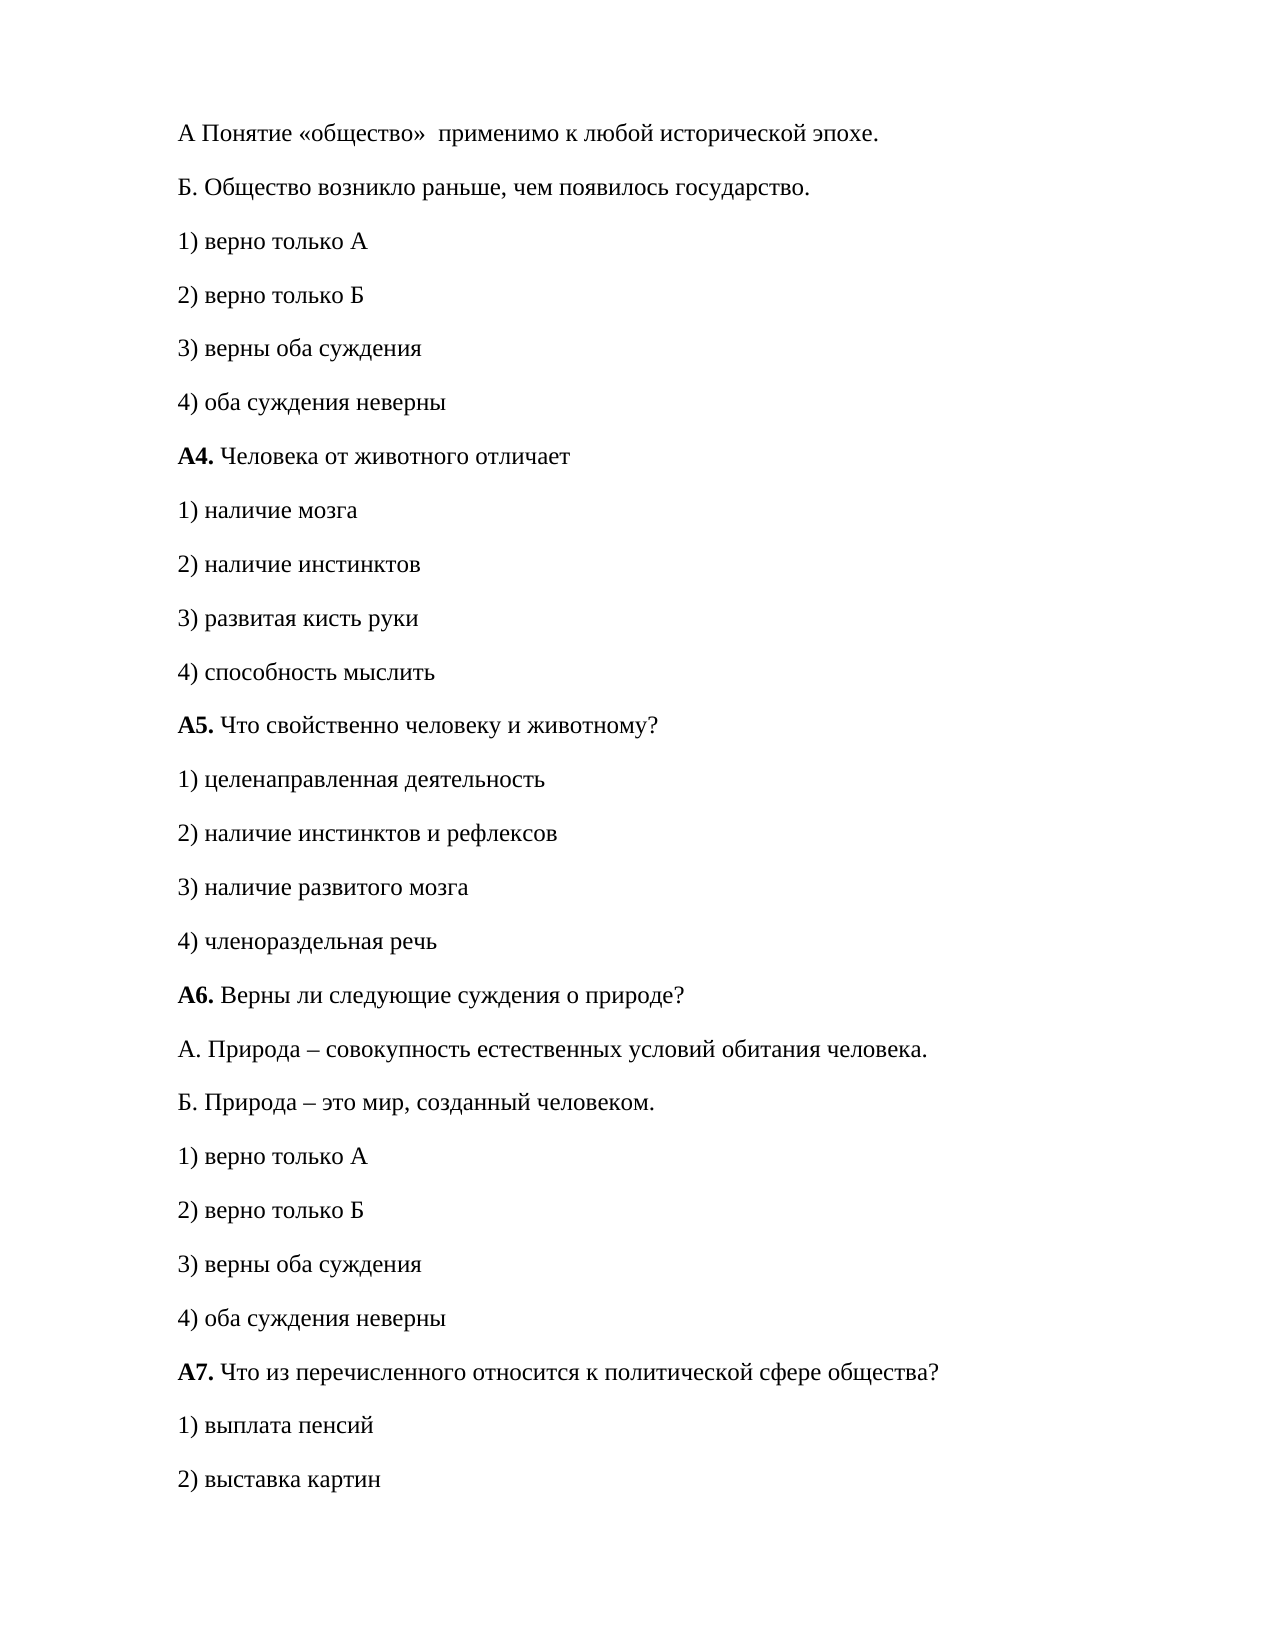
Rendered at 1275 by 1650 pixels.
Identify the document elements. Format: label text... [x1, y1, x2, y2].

text А. Природа – совокупность естественных условий обитания человека. [177, 1034, 1186, 1062]
text 2) верно только Б [177, 1195, 1186, 1224]
text 1) выплата пенсий [177, 1411, 1186, 1439]
text 1) целенаправленная деятельность [177, 764, 1186, 793]
text 1) верно только А [177, 226, 1186, 254]
text А Понятие «общество» применимо к любой исторической эпохе. [177, 118, 1186, 147]
text 3) верны оба суждения [177, 333, 1186, 362]
text Б. Природа – это мир, созданный человеком. [177, 1087, 1186, 1116]
text 2) наличие инстинктов и рефлексов [177, 818, 1186, 847]
text 4) оба суждения неверны [177, 387, 1186, 416]
text 4) способность мыслить [177, 657, 1186, 685]
text 2) наличие инстинктов [177, 549, 1186, 578]
text 1) наличие мозга [177, 495, 1186, 524]
text 3) развитая кисть руки [177, 603, 1186, 632]
text 2) выставка картин [177, 1464, 1186, 1493]
text 3) наличие развитого мозга [177, 872, 1186, 901]
text А6. Верны ли следующие суждения о природе? [177, 980, 1186, 1008]
text 1) верно только А [177, 1141, 1186, 1170]
text А4. Человека от животного отличает [177, 441, 1186, 470]
text Б. Общество возникло раньше, чем появилось государство. [177, 172, 1186, 201]
text А5. Что свойственно человеку и животному? [177, 711, 1186, 739]
text А7. Что из перечисленного относится к политической сфере общества? [177, 1357, 1186, 1386]
text 2) верно только Б [177, 280, 1186, 308]
text 3) верны оба суждения [177, 1249, 1186, 1278]
text 4) оба суждения неверны [177, 1303, 1186, 1332]
text 4) членораздельная речь [177, 926, 1186, 955]
